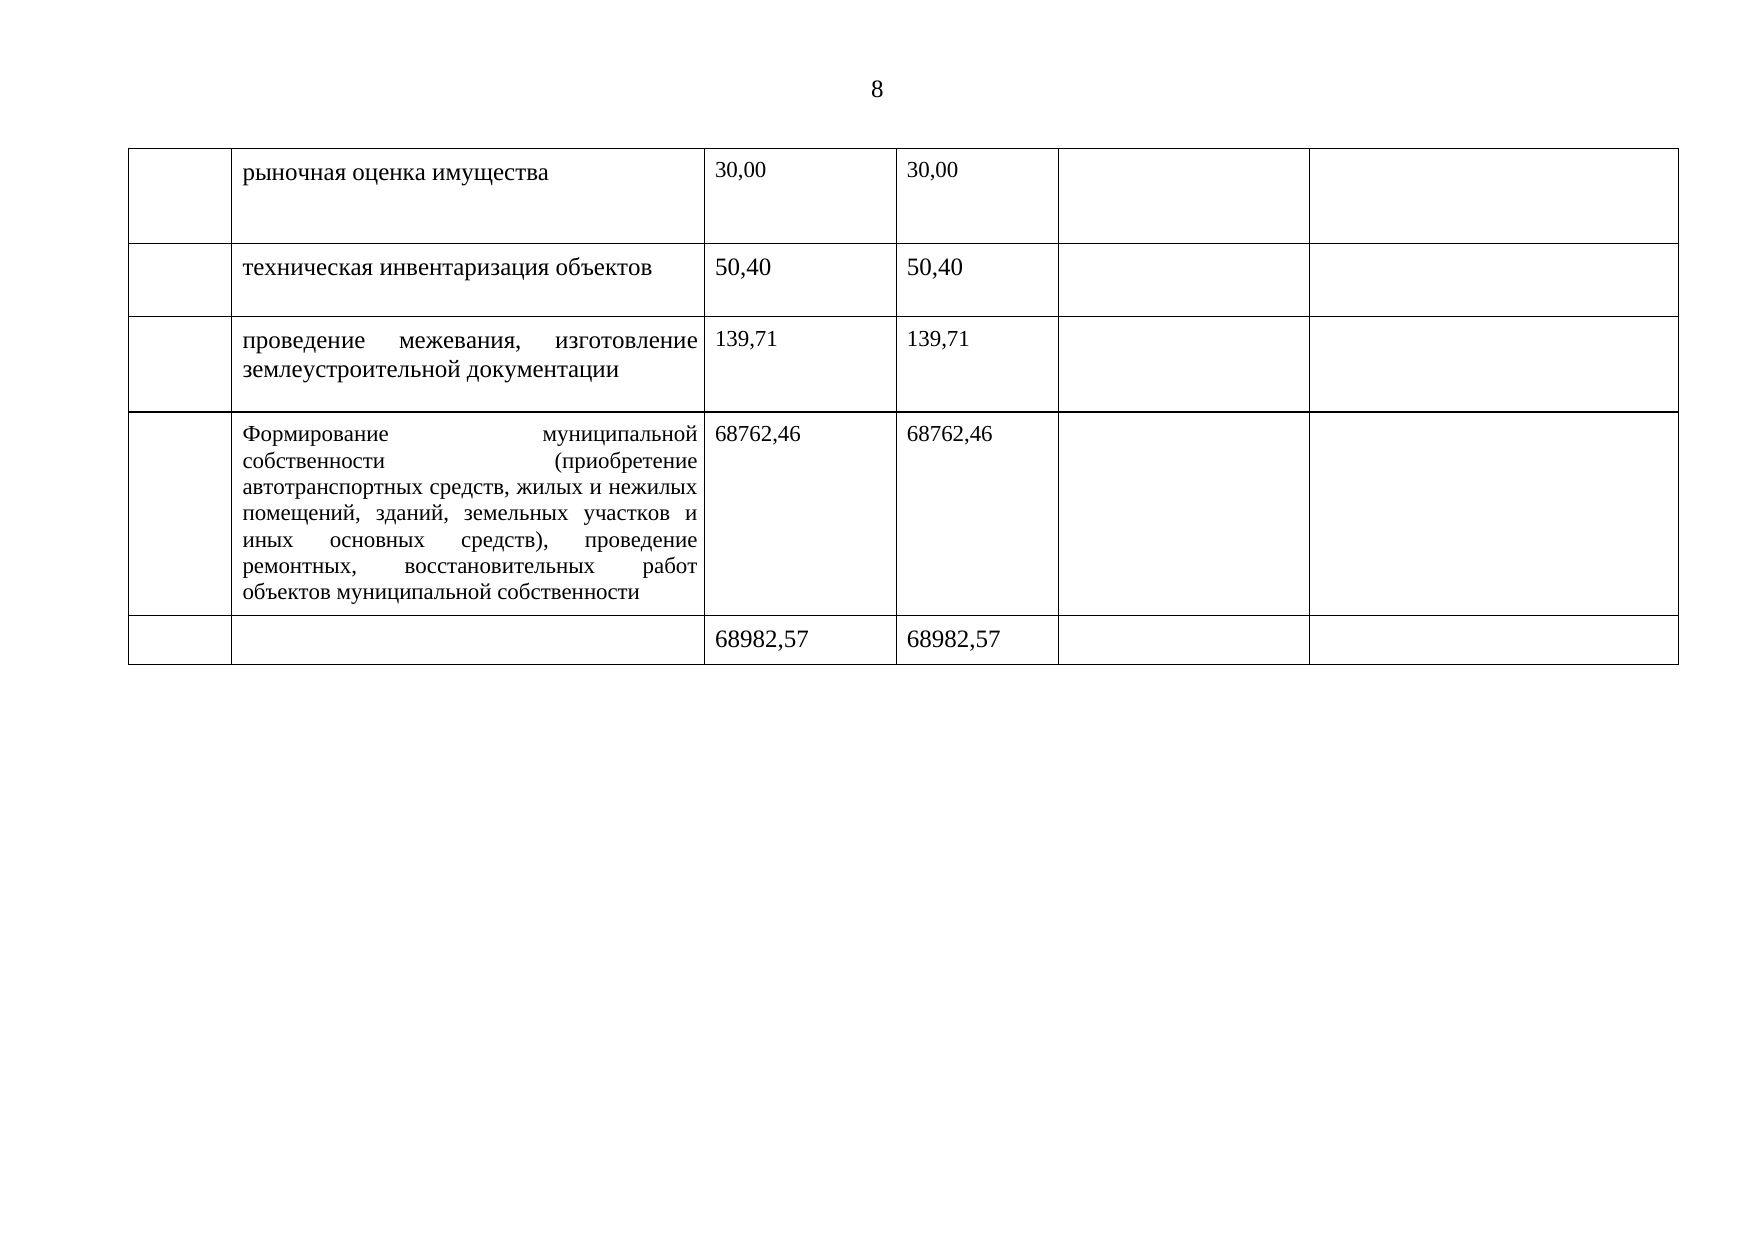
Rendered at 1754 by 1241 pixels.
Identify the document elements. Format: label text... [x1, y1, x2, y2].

table_cell 30,00 [897, 149, 1058, 243]
table_cell [129, 616, 231, 664]
table_cell 50,40 [897, 244, 1058, 316]
table_cell рыночная оценка имущества [232, 149, 704, 243]
table_cell 50,40 [705, 244, 896, 316]
table_cell [1310, 413, 1678, 615]
table_cell 68982,57 [705, 616, 896, 664]
table_cell [232, 616, 704, 664]
table_cell техническая инвентаризация объектов [232, 244, 704, 316]
table_cell [1310, 616, 1678, 664]
table_cell [129, 413, 231, 615]
table_cell проведение межевания, изготовление землеустроительной документации [232, 317, 704, 411]
table_cell 139,71 [705, 317, 896, 411]
table_cell [1059, 149, 1309, 243]
table_cell [1310, 149, 1678, 243]
table_cell 68982,57 [897, 616, 1058, 664]
table_cell [1059, 413, 1309, 615]
table_cell 68762,46 [897, 413, 1058, 615]
table_cell [129, 244, 231, 316]
table_cell [1059, 616, 1309, 664]
table_cell [129, 317, 231, 411]
table_cell 30,00 [705, 149, 896, 243]
table_cell [1310, 317, 1678, 411]
table_cell 139,71 [897, 317, 1058, 411]
table_cell [1059, 317, 1309, 411]
table_cell Формирование муниципальной собственности (приобретение автотранспортных средств, жилых и нежилых помещений, зданий, земельных участков и иных основных средств), проведение ремонтных, восстановительных работ объектов муниципальной собственности [232, 413, 704, 615]
table_cell 68762,46 [705, 413, 896, 615]
table_cell [1310, 244, 1678, 316]
table_cell [129, 149, 231, 243]
table_cell [1059, 244, 1309, 316]
